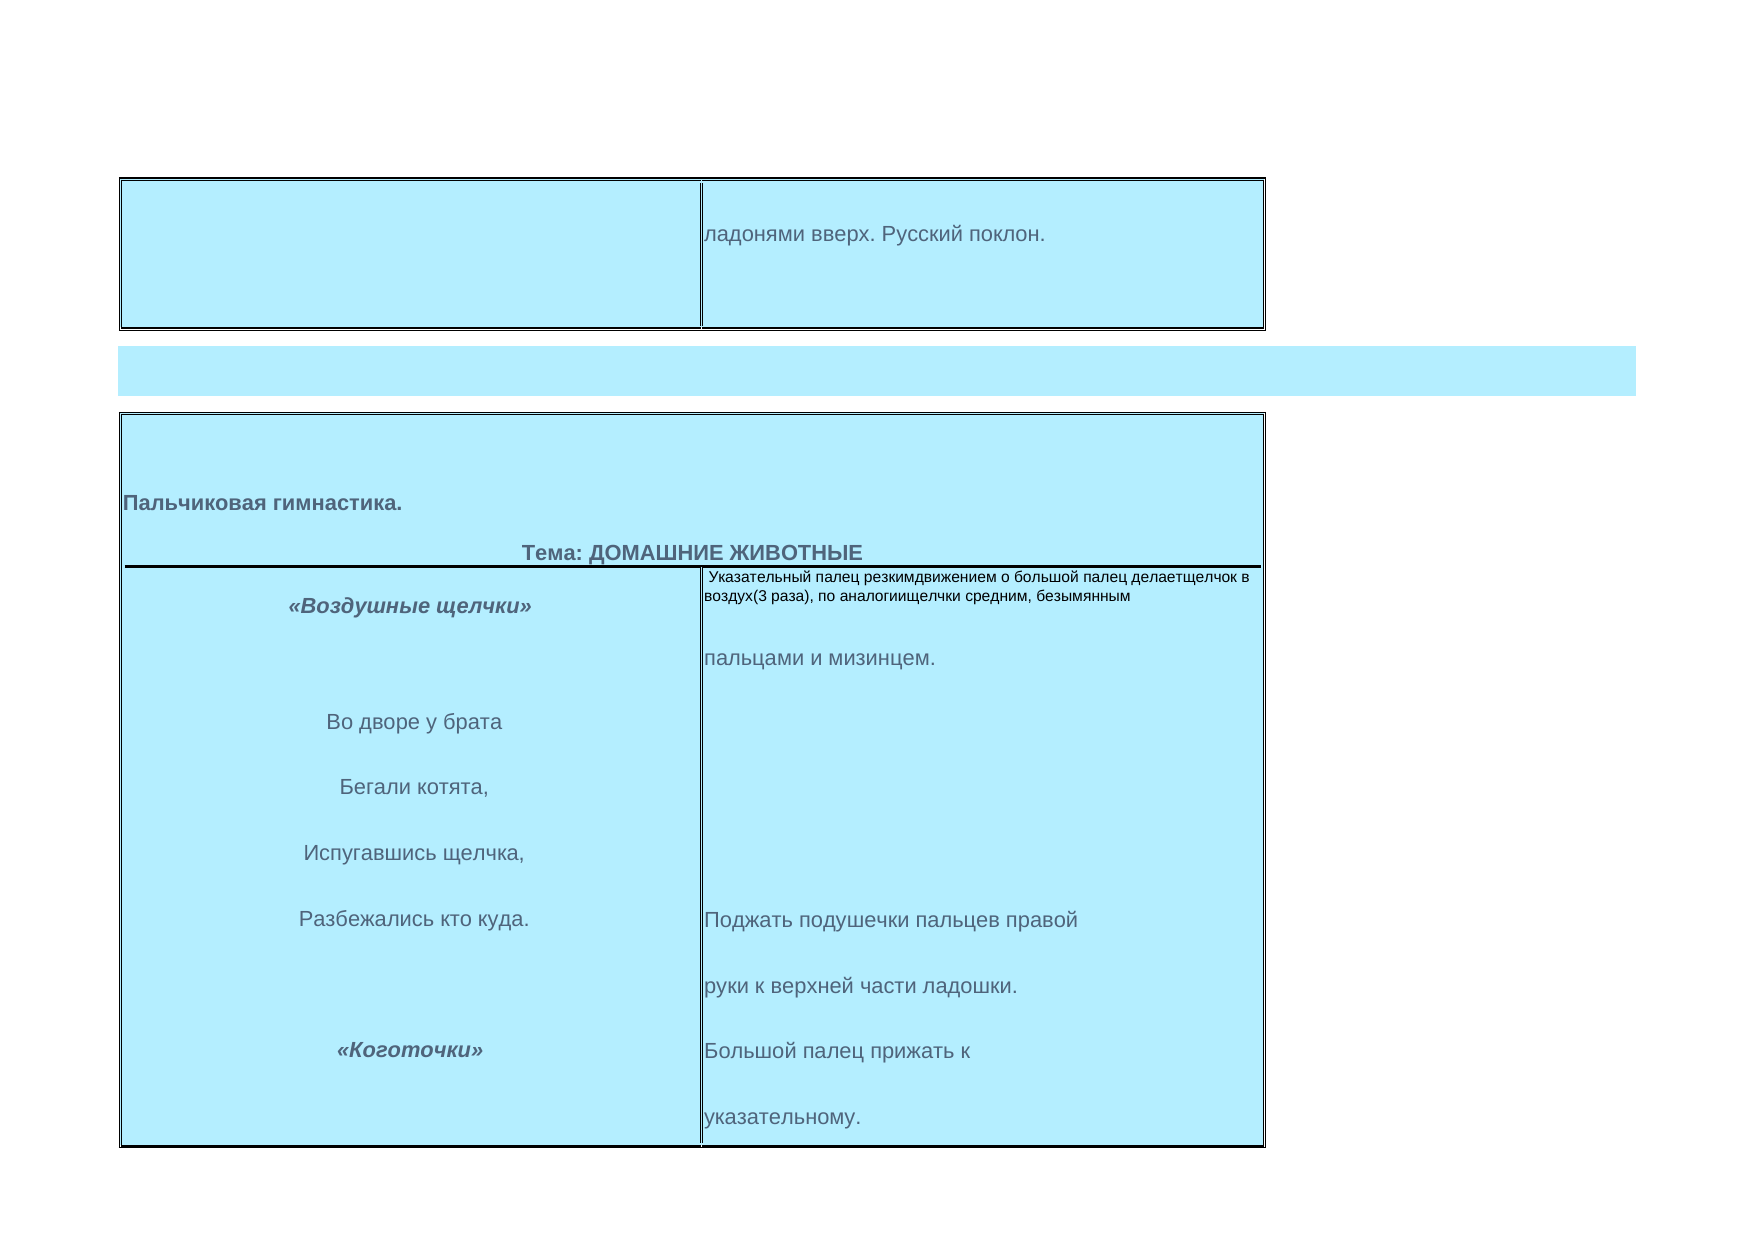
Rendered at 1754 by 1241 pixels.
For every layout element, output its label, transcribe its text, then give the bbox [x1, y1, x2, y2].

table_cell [122, 181, 702, 327]
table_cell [702, 565, 1263, 1145]
table_header Пальчиковая гимнастика. Тема: ДОМАШНИЕ ЖИВОТНЫЕ [122, 415, 1263, 565]
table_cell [702, 181, 1263, 327]
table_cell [122, 565, 702, 1145]
